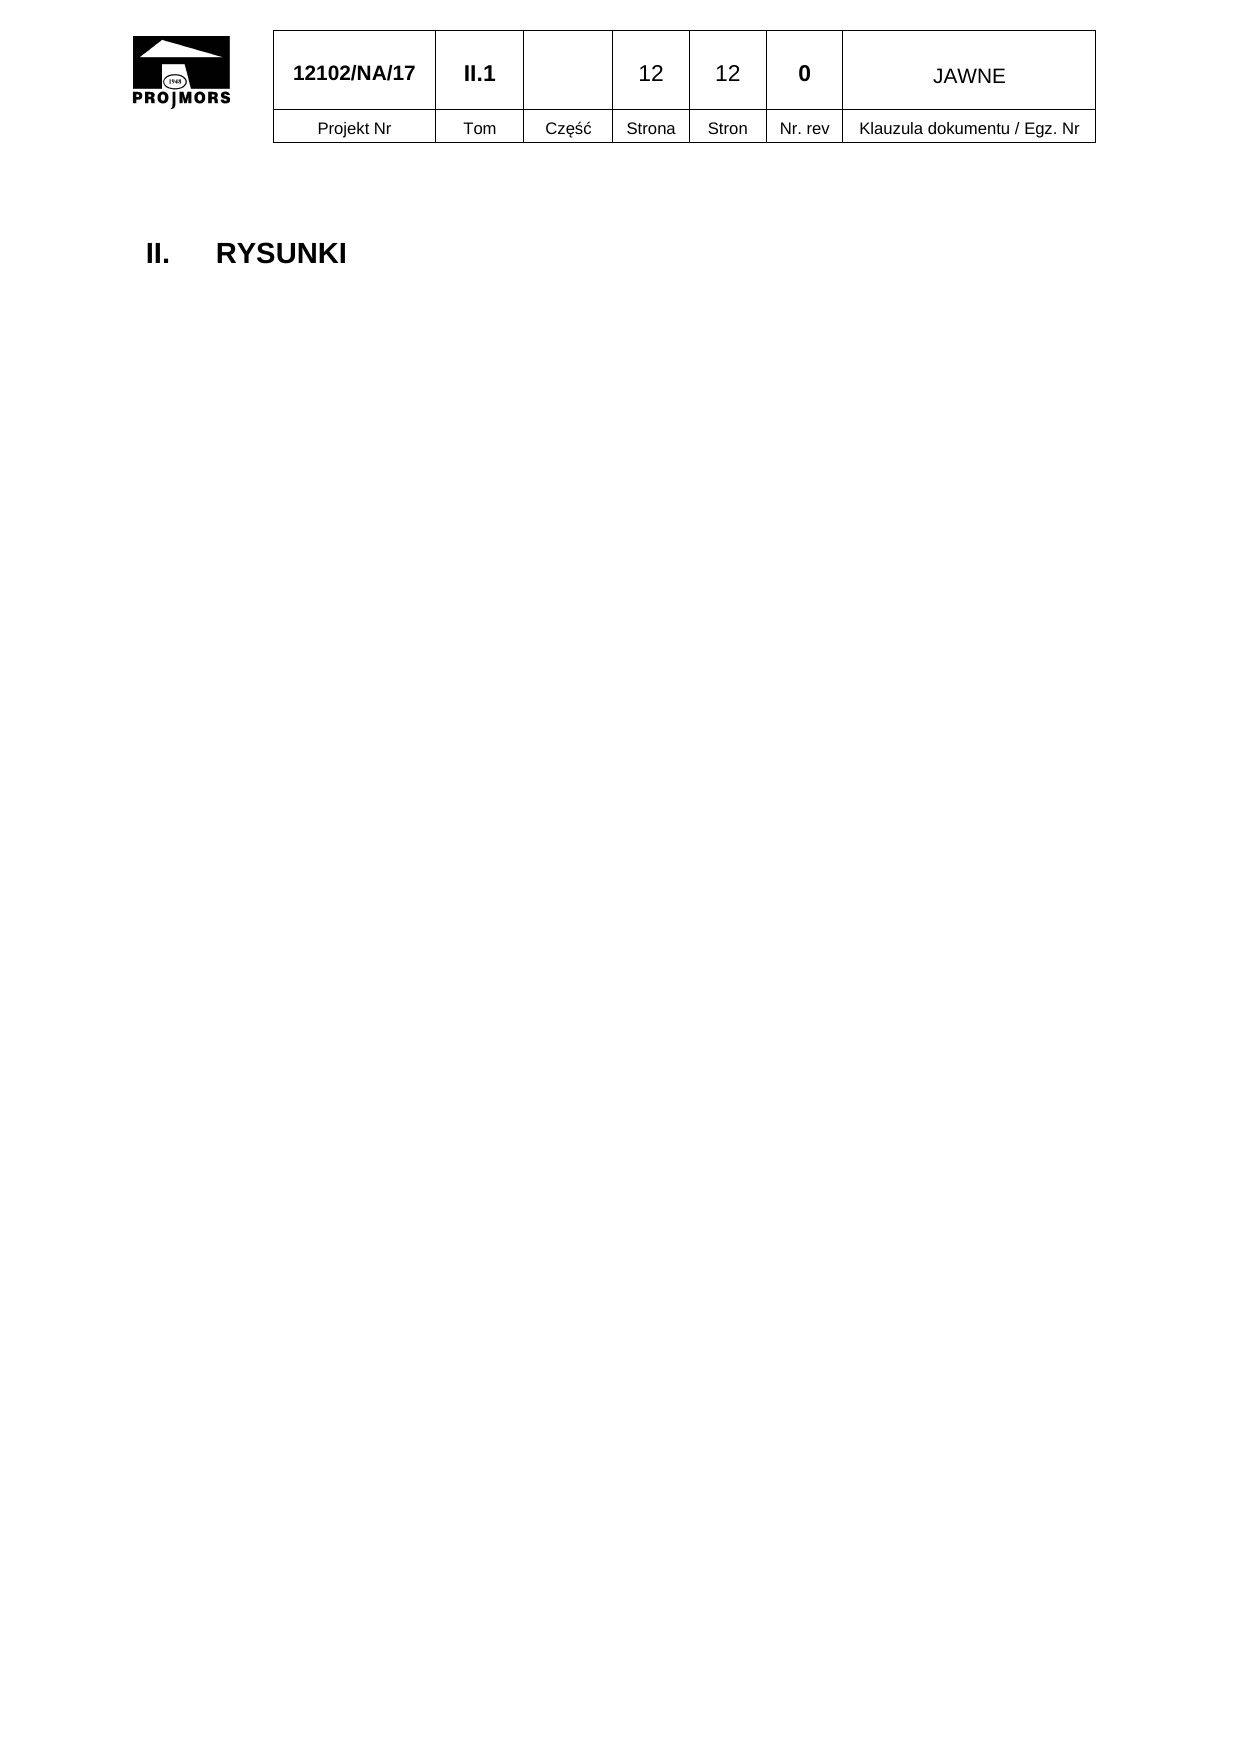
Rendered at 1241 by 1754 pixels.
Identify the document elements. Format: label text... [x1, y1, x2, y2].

title RYSUNKI [170, 236, 1107, 270]
